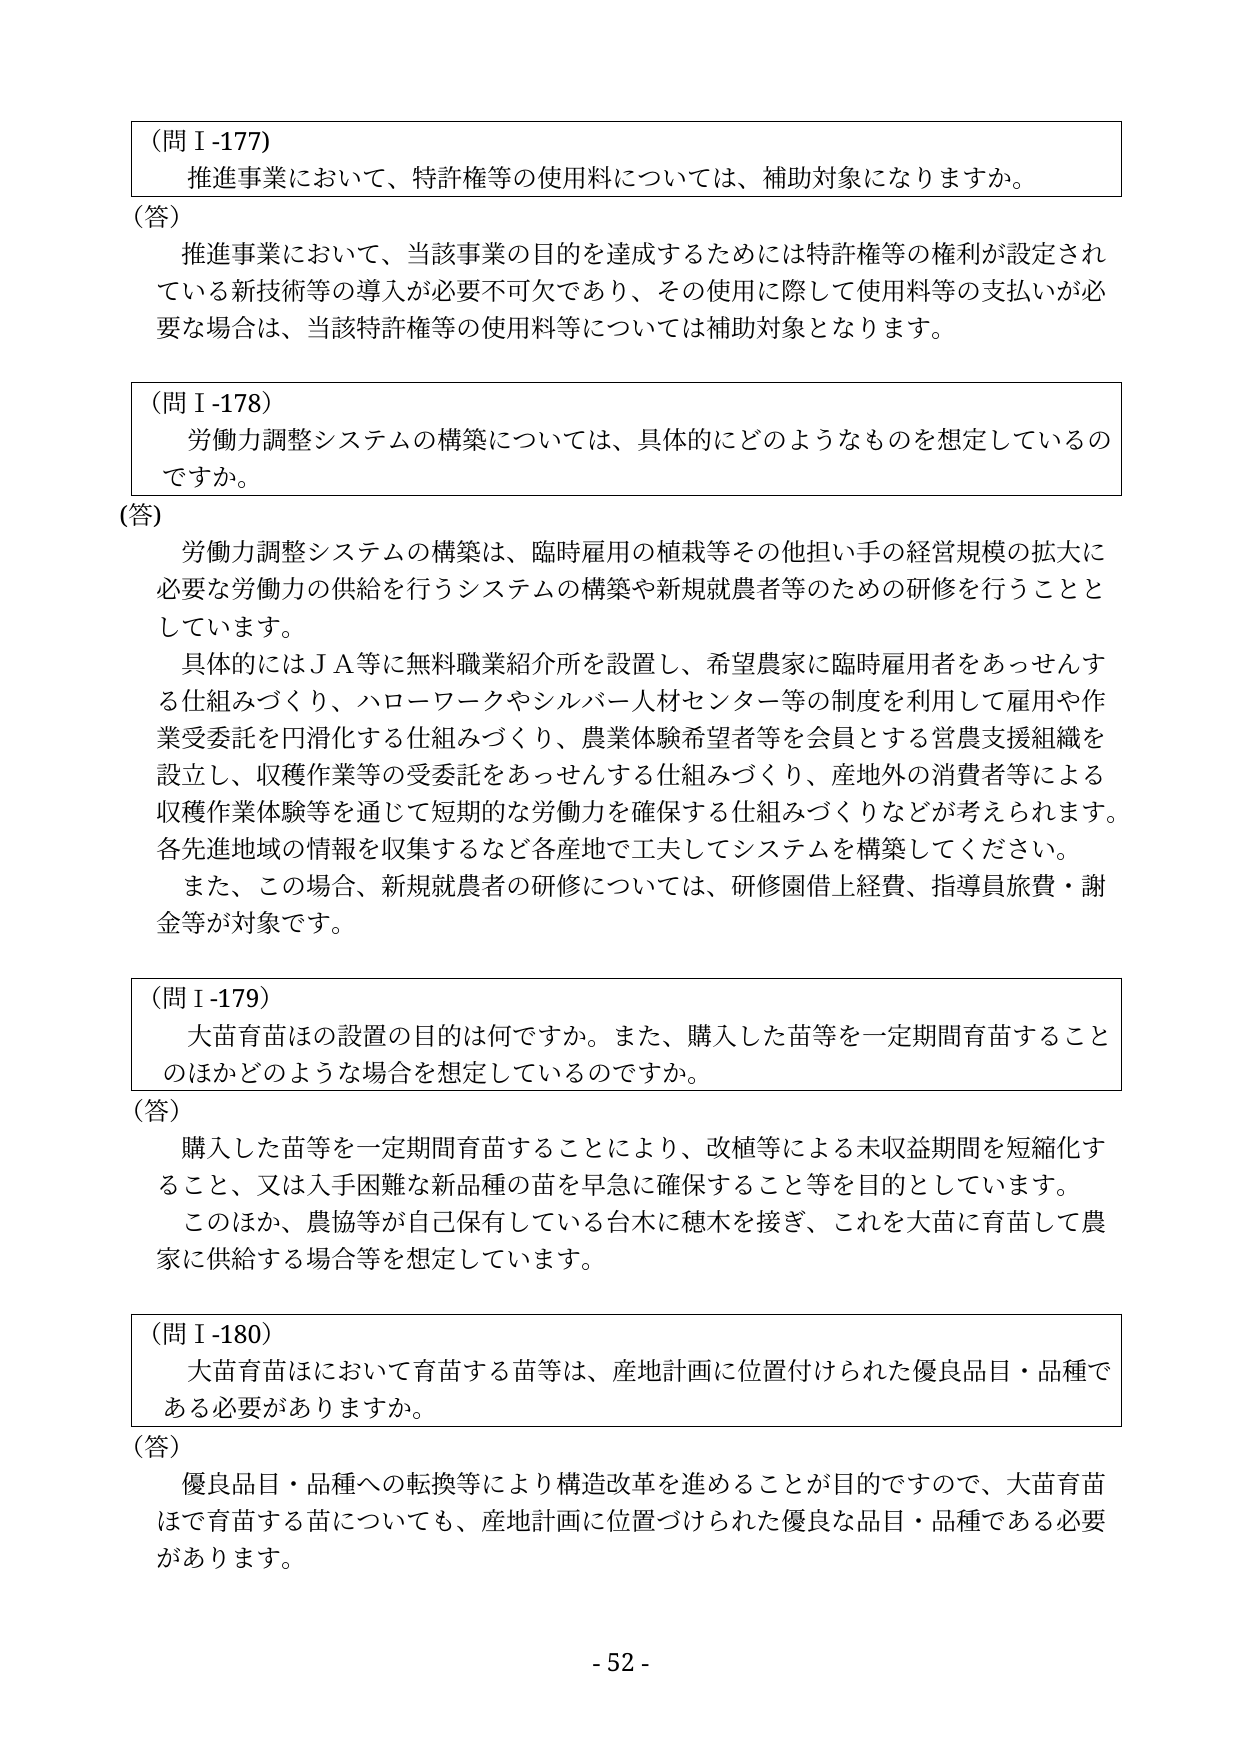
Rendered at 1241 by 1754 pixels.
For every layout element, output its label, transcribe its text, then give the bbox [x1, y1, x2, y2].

text 労働力調整システムの構築は、臨時雇用の植栽等その他担い手の経営規模の拡大に必要な労働力の供給を行うシステムの構築や新規就農者等のための研修を行うこととしています。 [157, 533, 1122, 644]
text このほか、農協等が自己保有している台木に穂木を接ぎ、これを大苗に育苗して農家に供給する場合等を想定しています。 [157, 1202, 1122, 1276]
text （答） [119, 1091, 1122, 1128]
text 推進事業において、当該事業の目的を達成するためには特許権等の権利が設定されている新技術等の導入が必要不可欠であり、その使用に際して使用料等の支払いが必要な場合は、当該特許権等の使用料等については補助対象となります。 [157, 234, 1122, 345]
table_header （問Ⅰ-178） 労働力調整システムの構築については、具体的にどのようなものを想定しているのですか。 [132, 383, 1121, 494]
text （答） [119, 1427, 1122, 1464]
table_header （問Ⅰ-177) 推進事業において、特許権等の使用料については、補助対象になりますか。 [132, 122, 1121, 196]
text 購入した苗等を一定期間育苗することにより、改植等による未収益期間を短縮化すること、又は入手困難な新品種の苗を早急に確保すること等を目的としています。 [157, 1128, 1122, 1202]
text 優良品目・品種への転換等により構造改革を進めることが目的ですので、大苗育苗ほで育苗する苗についても、産地計画に位置づけられた優良な品目・品種である必要があります。 [157, 1464, 1122, 1575]
text 具体的にはＪＡ等に無料職業紹介所を設置し、希望農家に臨時雇用者をあっせんする仕組みづくり、ハローワークやシルバー人材センター等の制度を利用して雇用や作業受委託を円滑化する仕組みづくり、農業体験希望者等を会員とする営農支援組織を設立し、収穫作業等の受委託をあっせんする仕組みづくり、産地外の消費者等による収穫作業体験等を通じて短期的な労働力を確保する仕組みづくりなどが考えられます。各先進地域の情報を収集するなど各産地で工夫してシステムを構築してください。 [157, 644, 1122, 866]
text (答) [119, 496, 1122, 533]
text また、この場合、新規就農者の研修については、研修園借上経費、指導員旅費・謝金等が対象です。 [157, 866, 1122, 941]
table_header （問Ⅰ-180） 大苗育苗ほにおいて育苗する苗等は、産地計画に位置付けられた優良品目・品種である必要がありますか。 [132, 1315, 1121, 1426]
text （答） [119, 197, 1122, 234]
table_header （問Ⅰ-179） 大苗育苗ほの設置の目的は何ですか。また、購入した苗等を一定期間育苗することのほかどのような場合を想定しているのですか。 [132, 979, 1121, 1090]
